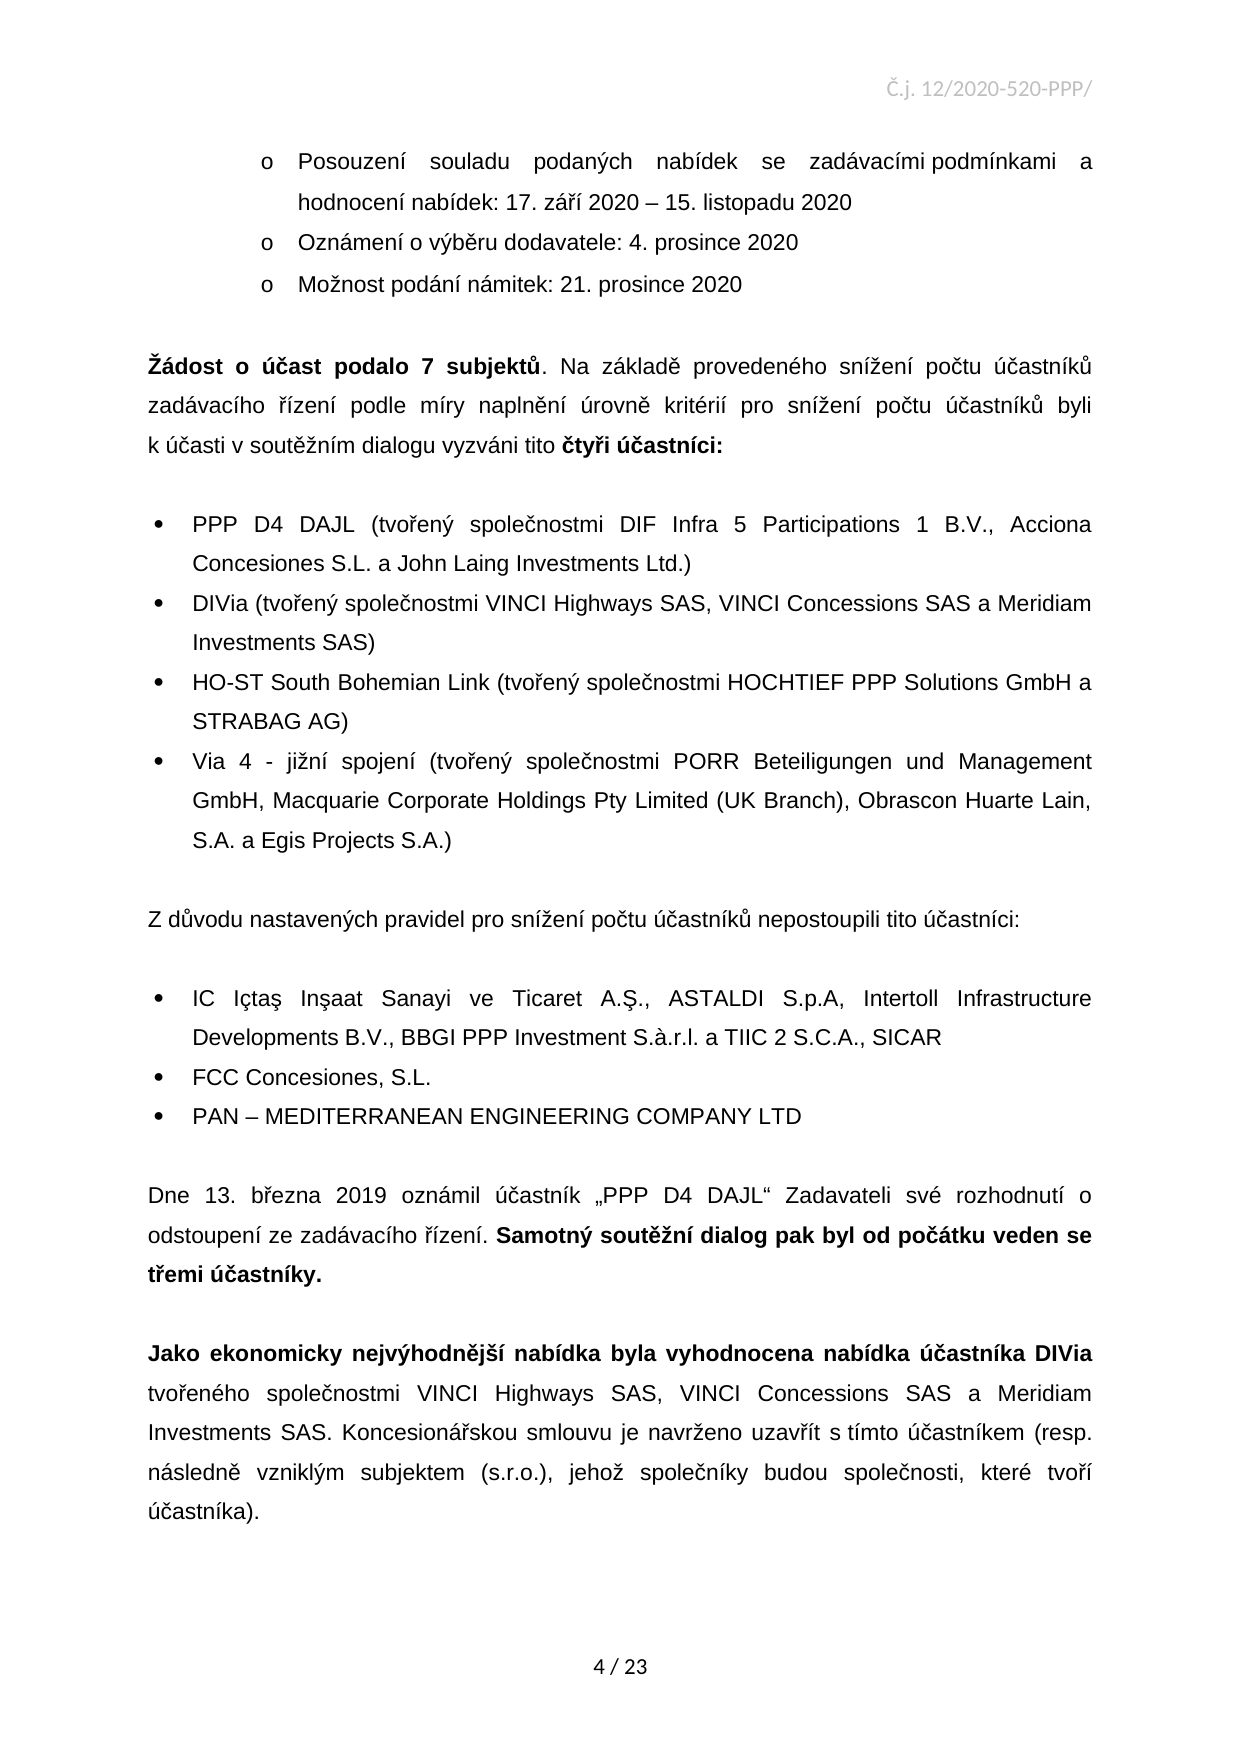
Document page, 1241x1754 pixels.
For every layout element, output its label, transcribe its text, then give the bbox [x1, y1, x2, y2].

list Via 4 - jižní spojení (tvořený společnostmi PORR Beteiligungen und Management GmbH, Macquarie Corporate Holdings Pty Limited (UK Branch), Obrascon Huarte Lain, S.A. a Egis Projects S.A.) [154, 748, 1093, 853]
list Oznámení o výběru dodavatele: 4. prosince 2020 [260, 228, 1093, 257]
list Možnost podání námitek: 21. prosince 2020 [260, 271, 1093, 299]
text Jako ekonomicky nejvýhodnější nabídka byla vyhodnocena nabídka účastníka DIVia tvořeného společnostmi VINCI Highways SAS, VINCI Concessions SAS a Meridiam Investments SAS. Koncesionářskou smlouvu je navrženo uzavřít s tímto účastníkem (resp. následně vzniklým subjektem (s.r.o.), jehož společníky budou společnosti, které tvoří účastníka). [148, 1340, 1093, 1524]
text Žádost o účast podalo 7 subjektů. Na základě provedeného snížení počtu účastníků zadávacího řízení podle míry naplnění úrovně kritérií pro snížení počtu účastníků byli k účasti v soutěžním dialogu vyzváni tito čtyři účastníci: [148, 353, 1093, 458]
list Posouzení souladu podaných nabídek se zadávacími podmínkami a hodnocení nabídek: 17. září 2020 – 15. listopadu 2020 [260, 148, 1093, 215]
list IC Içtaş Inşaat Sanayi ve Ticaret A.Ş., ASTALDI S.p.A, Intertoll Infrastructure Developments B.V., BBGI PPP Investment S.à.r.l. a TIIC 2 S.C.A., SICAR [154, 985, 1093, 1051]
list HO-ST South Bohemian Link (tvořený společnostmi HOCHTIEF PPP Solutions GmbH a STRABAG AG) [154, 669, 1093, 735]
list DIVia (tvořený společnostmi VINCI Highways SAS, VINCI Concessions SAS a Meridiam Investments SAS) [154, 590, 1093, 656]
list PAN – MEDITERRANEAN ENGINEERING COMPANY LTD [154, 1103, 1093, 1129]
list PPP D4 DAJL (tvořený společnostmi DIF Infra 5 Participations 1 B.V., Acciona Concesiones S.L. a John Laing Investments Ltd.) [154, 511, 1093, 577]
text Z důvodu nastavených pravidel pro snížení počtu účastníků nepostoupili tito účastníci: [148, 906, 1093, 932]
text Dne 13. března 2019 oznámil účastník „PPP D4 DAJL“ Zadavateli své rozhodnutí o odstoupení ze zadávacího řízení. Samotný soutěžní dialog pak byl od počátku veden se třemi účastníky. [148, 1182, 1093, 1287]
list FCC Concesiones, S.L. [154, 1064, 1093, 1090]
